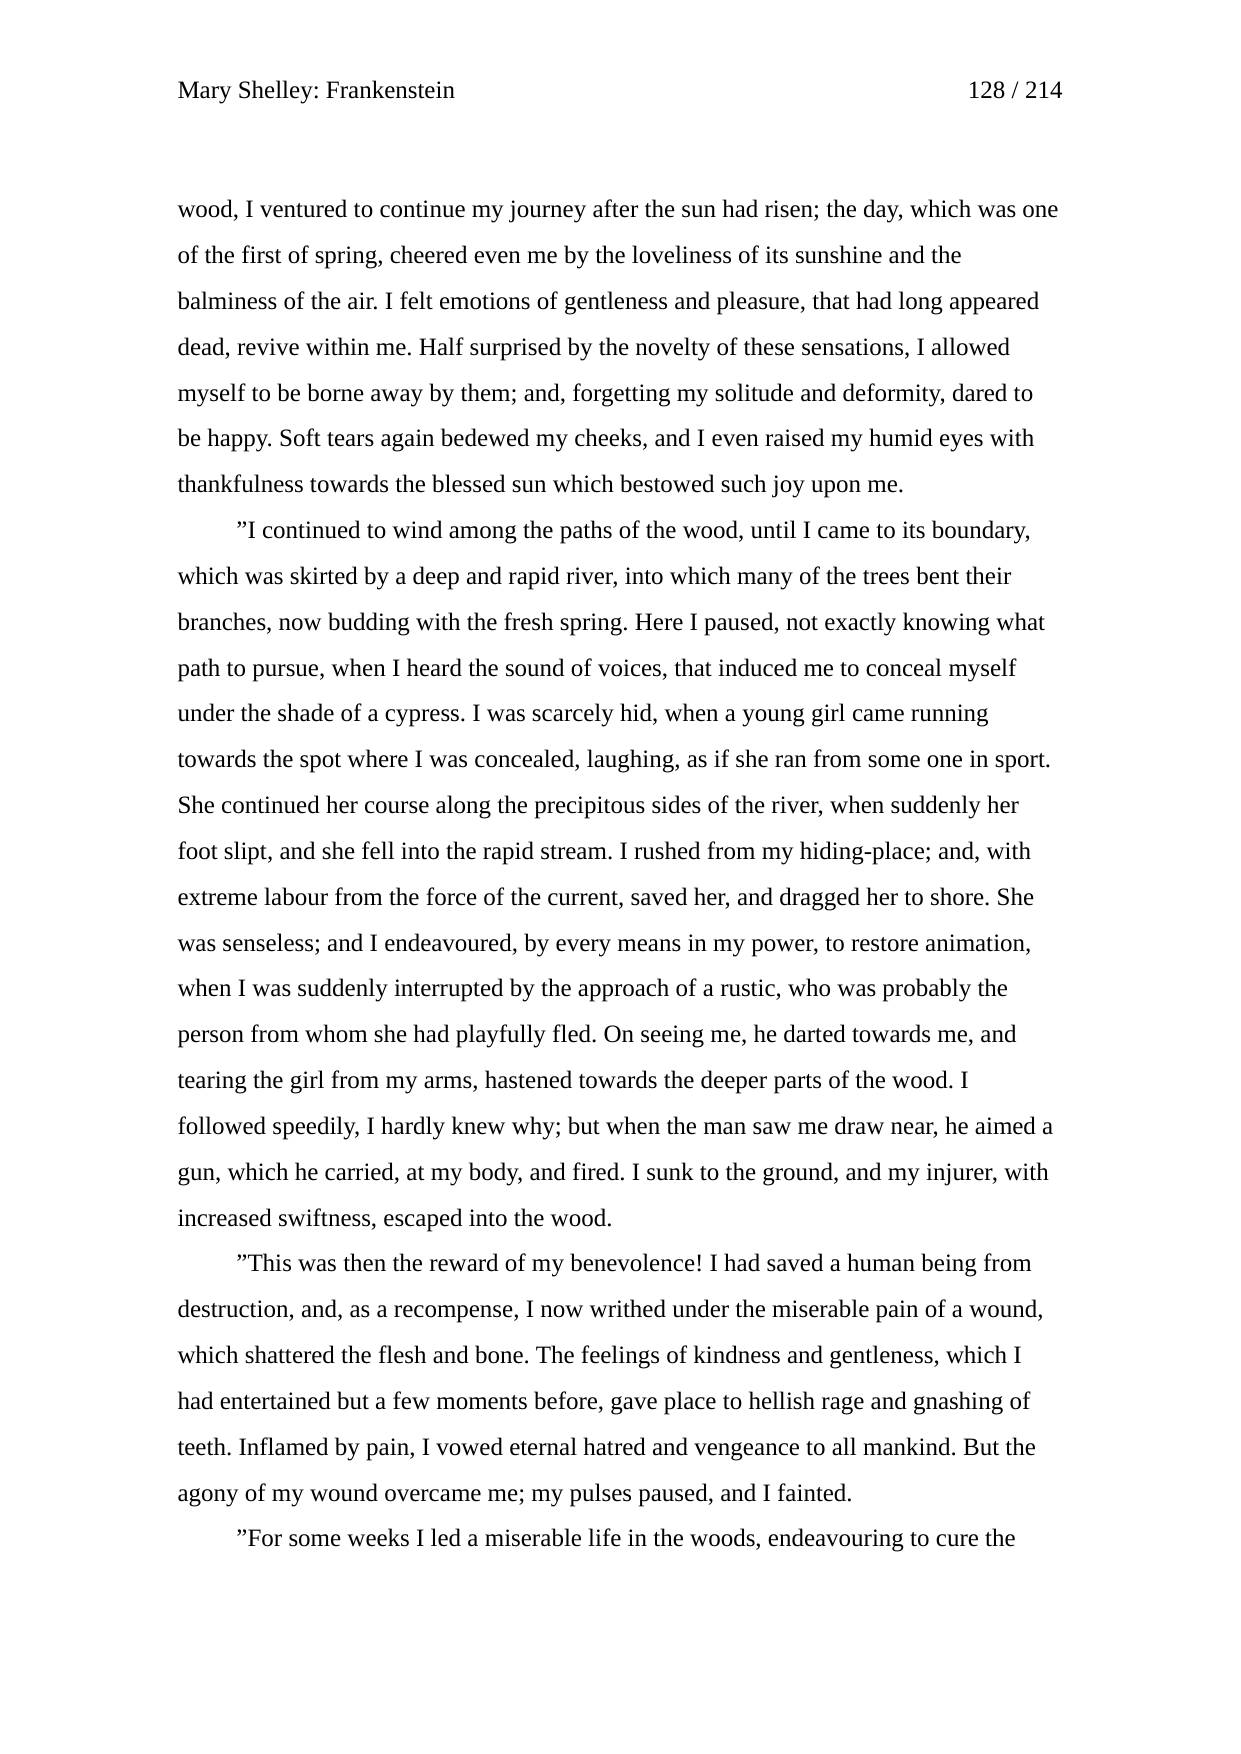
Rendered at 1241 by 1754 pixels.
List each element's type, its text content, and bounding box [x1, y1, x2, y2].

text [177, 1506, 1063, 1552]
text ”This was then the reward of my benevolence! I had saved a human being from destruction, and, as a recompense, I now writhed under the miserable pain of a wound, which shattered the flesh and bone. The feelings of kindness and gentleness, which I had entertained but a few moments before, gave place to hellish rage and gnashing of teeth. Inflamed by pain, I vowed eternal hatred and vengeance to all mankind. But the agony of my wound overcame me; my pulses paused, and I fainted. [177, 1231, 1063, 1506]
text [177, 177, 1063, 498]
text ”I continued to wind among the paths of the wood, until I came to its boundary, which was skirted by a deep and rapid river, into which many of the trees bent their branches, now budding with the fresh spring. Here I paused, not exactly knowing what path to pursue, when I heard the sound of voices, that induced me to conceal myself under the shade of a cypress. I was scarcely hid, when a young girl came running towards the spot where I was concealed, laughing, as if she ran from some one in sport. She continued her course along the precipitous sides of the river, when suddenly her foot slipt, and she fell into the rapid stream. I rushed from my hiding-place; and, with extreme labour from the force of the current, saved her, and dragged her to shore. She was senseless; and I endeavoured, by every means in my power, to restore animation, when I was suddenly interrupted by the approach of a rustic, who was probably the person from whom she had playfully fled. On seeing me, he darted towards me, and tearing the girl from my arms, hastened towards the deeper parts of the wood. I followed speedily, I hardly knew why; but when the man saw me draw near, he aimed a gun, which he carried, at my body, and fired. I sunk to the ground, and my injurer, with increased swiftness, escaped into the wood. [177, 498, 1063, 1231]
